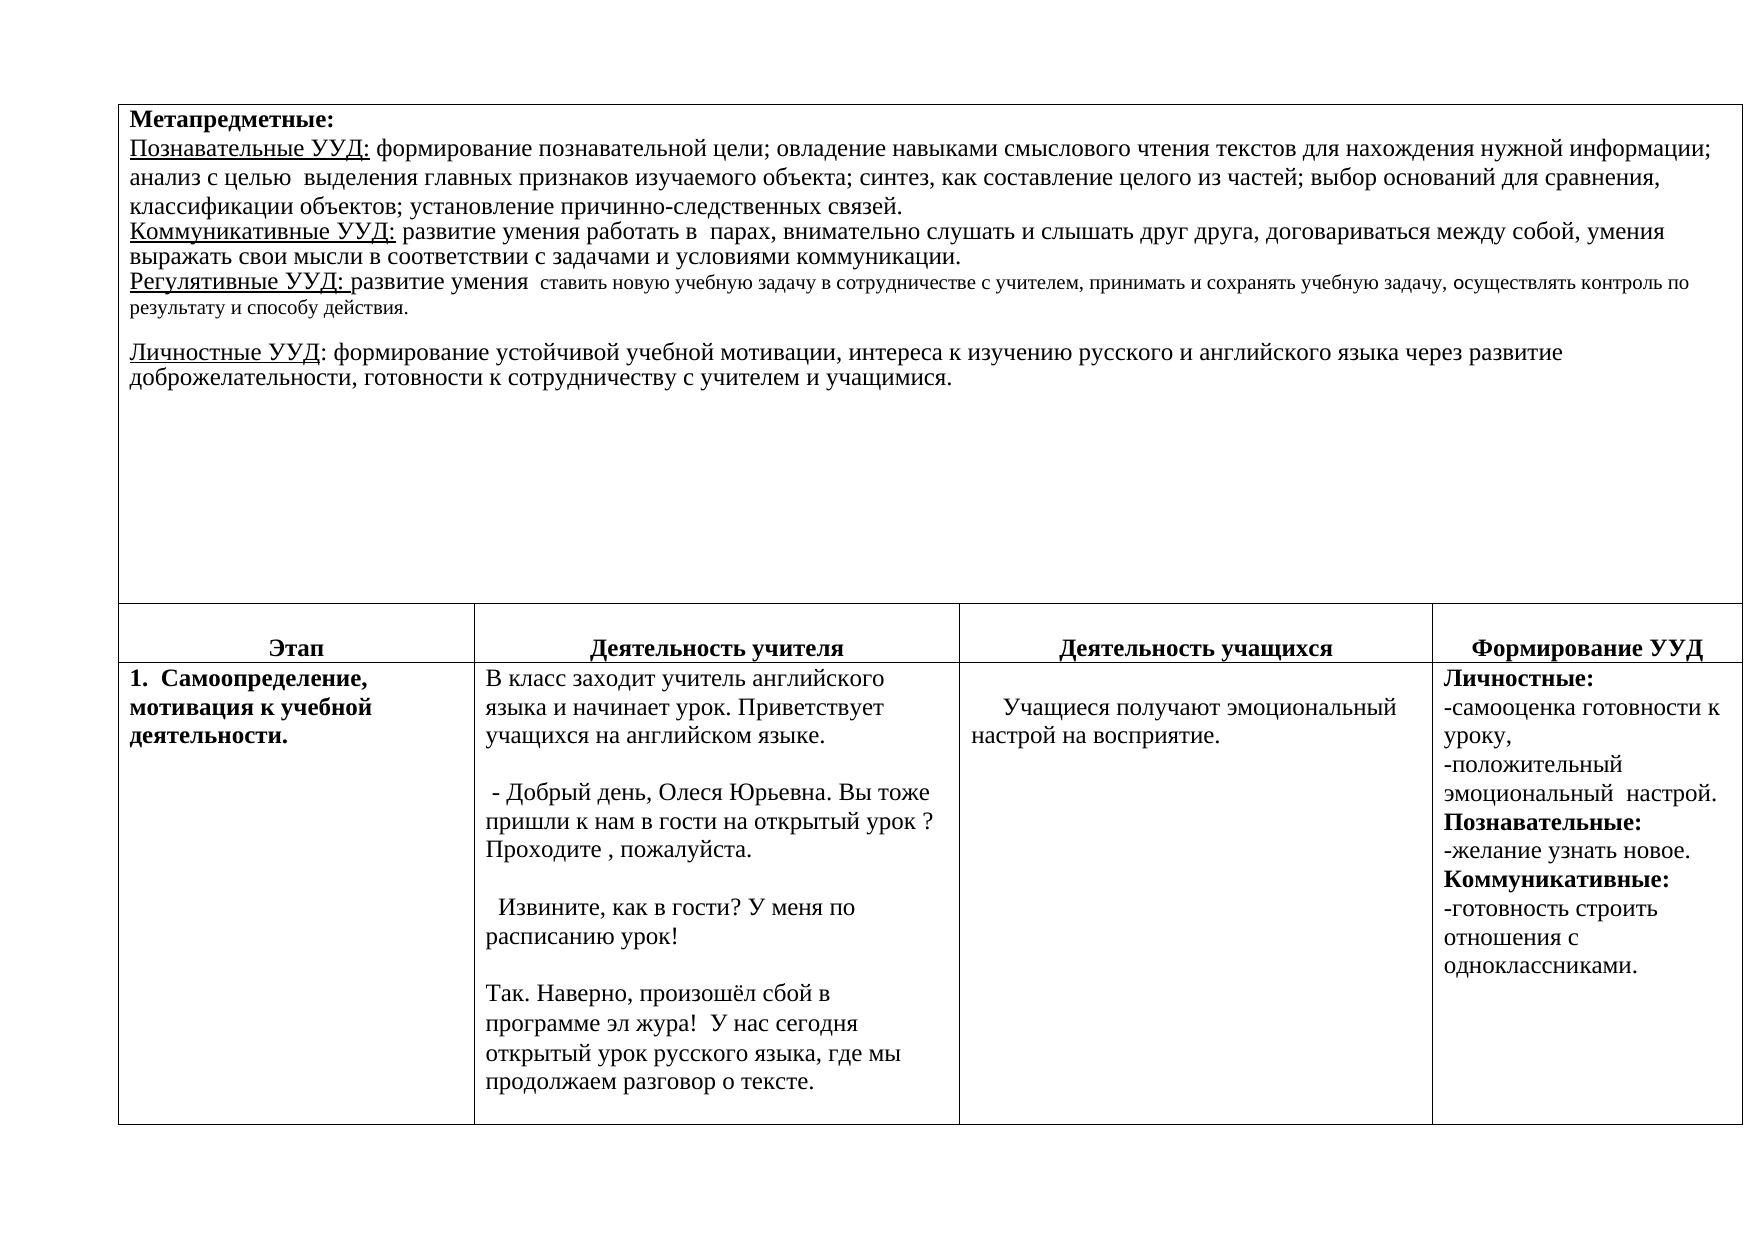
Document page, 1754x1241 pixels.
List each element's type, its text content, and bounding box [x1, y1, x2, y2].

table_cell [119, 663, 474, 1124]
table_cell Деятельность учителя [475, 604, 959, 662]
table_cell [475, 663, 959, 1124]
table_cell Деятельность учащихся [960, 604, 1432, 662]
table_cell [960, 663, 1432, 1124]
table_cell Этап [119, 604, 474, 662]
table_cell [1433, 663, 1742, 1124]
table_cell Метапредметные: Познавательные УУД: формирование познавательной цели; овладение навыками смыслового чтения текстов для нахождения нужной информации; анализ с целью выделения главных признаков изучаемого объекта; синтез, как составление целого из частей; выбор оснований для сравнения, классификации объектов; установление причинно-следственных связей. Коммуникативные УУД: развитие умения работать в парах, внимательно слушать и слышать друг друга, договариваться между собой, умения выражать свои мысли в соответствии с задачами и условиями коммуникации. Регулятивные УУД: развитие умения ставить новую учебную задачу в сотрудничестве с учителем, принимать и сохранять учебную задачу, осуществлять контроль по результату и способу действия. Личностные УУД: формирование устойчивой учебной мотивации, интереса к изучению русского и английского языка через развитие доброжелательности, готовности к сотрудничеству с учителем и учащимися. [119, 105, 1742, 603]
table_cell Формирование УУД [1433, 604, 1742, 662]
